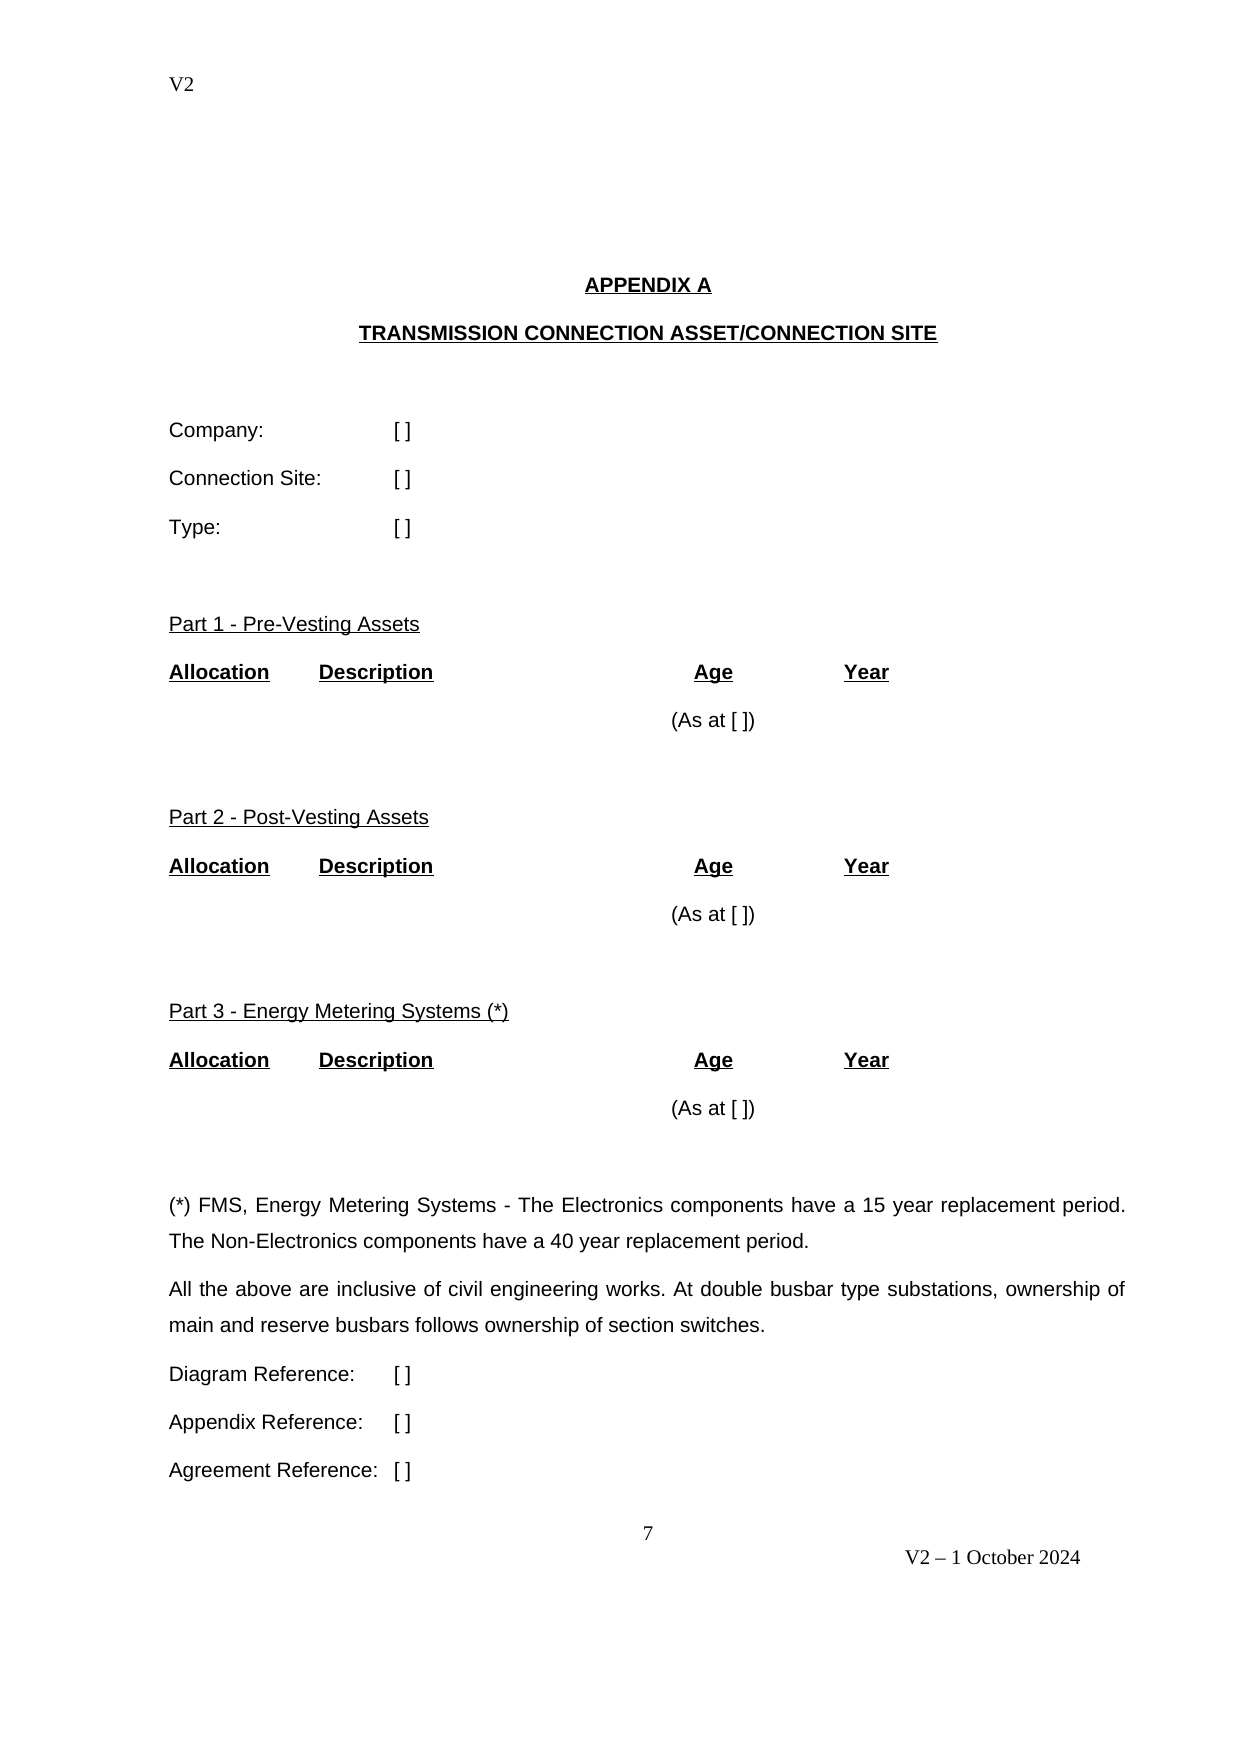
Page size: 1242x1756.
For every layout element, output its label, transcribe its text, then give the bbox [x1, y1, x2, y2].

text (*) FMS, Energy Metering Systems - The Electronics components have a 15 year replacement period. The Non-Electronics components have a 40 year replacement period. [169, 1193, 1127, 1253]
text Connection Site: [ ] [169, 466, 1127, 490]
text Appendix Reference: [ ] [169, 1410, 1127, 1434]
text Company: [ ] [169, 418, 1127, 442]
text Allocation Description Age Year [169, 660, 1127, 684]
text APPENDIX A [169, 272, 1127, 296]
text Part 3 - Energy Metering Systems (*) [169, 999, 1127, 1023]
text Part 1 - Pre-Vesting Assets [169, 611, 1127, 635]
text Agreement Reference: [ ] [169, 1458, 1127, 1482]
text Diagram Reference: [ ] [169, 1361, 1127, 1385]
text (As at [ ]) [671, 708, 1127, 732]
text Type: [ ] [169, 514, 1127, 538]
text (As at [ ]) [671, 1096, 1127, 1120]
text Allocation Description Age Year [169, 1047, 1127, 1071]
text (As at [ ]) [671, 902, 1127, 926]
text TRANSMISSION CONNECTION ASSET/CONNECTION SITE [169, 321, 1127, 345]
text Part 2 - Post-Vesting Assets [169, 805, 1127, 829]
text Allocation Description Age Year [169, 854, 1127, 878]
text All the above are inclusive of civil engineering works. At double busbar type substations, ownership of main and reserve busbars follows ownership of section switches. [169, 1277, 1127, 1337]
